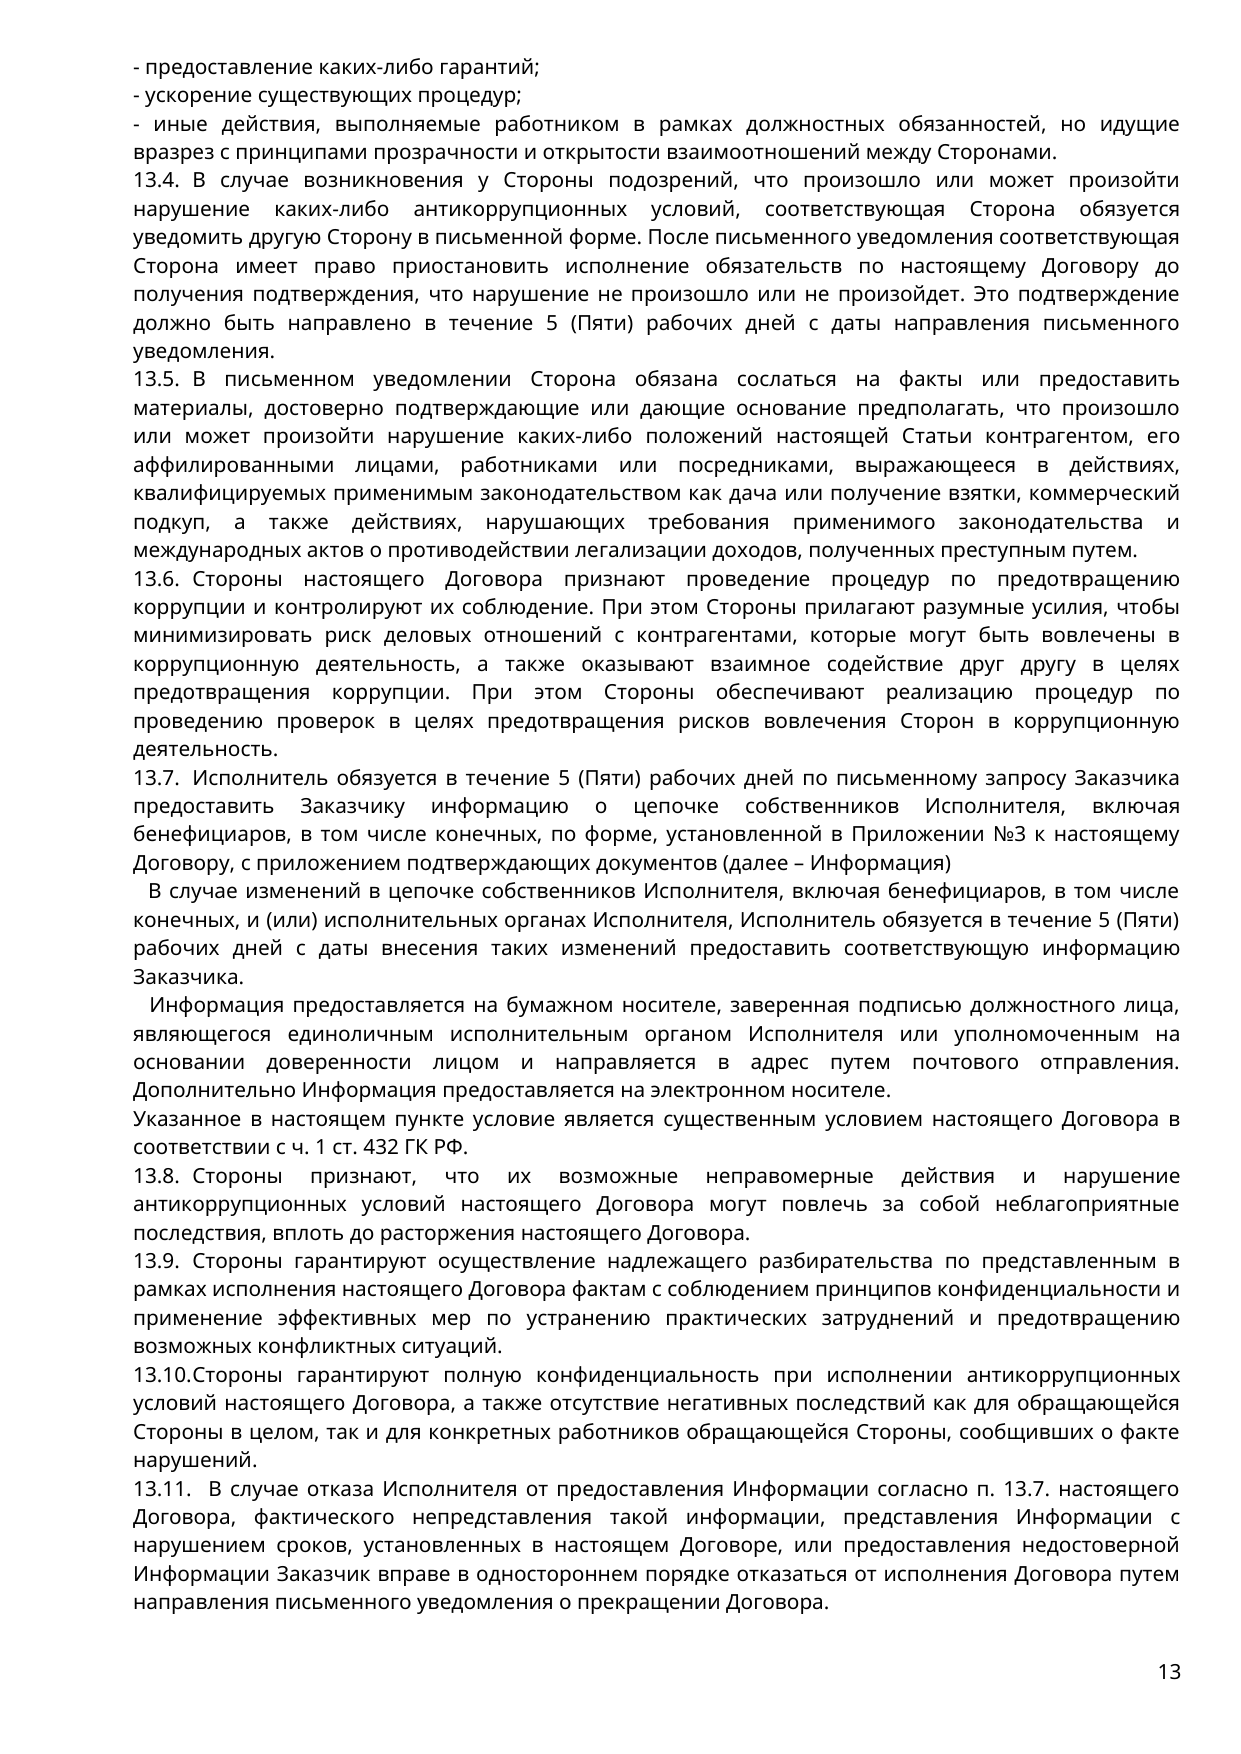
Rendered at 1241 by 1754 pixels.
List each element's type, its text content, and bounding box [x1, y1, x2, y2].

list Стороны настоящего Договора признают проведение процедур по предотвращению коррупции и контролируют их соблюдение. При этом Стороны прилагают разумные усилия, чтобы минимизировать риск деловых отношений с контрагентами, которые могут быть вовлечены в коррупционную деятельность, а также оказывают взаимное содействие друг другу в целях предотвращения коррупции. При этом Стороны обеспечивают реализацию процедур по проведению проверок в целях предотвращения рисков вовлечения Сторон в коррупционную деятельность. [133, 564, 1181, 763]
list Исполнитель обязуется в течение 5 (Пяти) рабочих дней по письменному запросу Заказчика предоставить Заказчику информацию о цепочке собственников Исполнителя, включая бенефициаров, в том числе конечных, по форме, установленной в Приложении №3 к настоящему Договору, с приложением подтверждающих документов (далее – Информация) [133, 763, 1181, 876]
list - иные действия, выполняемые работником в рамках должностных обязанностей, но идущие вразрез с принципами прозрачности и открытости взаимоотношений между Сторонами. [133, 109, 1181, 166]
list В случае возникновения у Стороны подозрений, что произошло или может произойти нарушение каких-либо антикоррупционных условий, соответствующая Сторона обязуется уведомить другую Сторону в письменной форме. После письменного уведомления соответствующая Сторона имеет право приостановить исполнение обязательств по настоящему Договору до получения подтверждения, что нарушение не произошло или не произойдет. Это подтверждение должно быть направлено в течение 5 (Пяти) рабочих дней с даты направления письменного уведомления. [133, 166, 1181, 364]
list Стороны гарантируют полную конфиденциальность при исполнении антикоррупционных условий настоящего Договора, а также отсутствие негативных последствий как для обращающейся Стороны в целом, так и для конкретных работников обращающейся Стороны, сообщивших о факте нарушений. [133, 1360, 1181, 1474]
list Указанное в настоящем пункте условие является существенным условием настоящего Договора в соответствии с ч. 1 ст. 432 ГК РФ. [133, 1104, 1181, 1161]
list - предоставление каких-либо гарантий; [133, 52, 1181, 80]
list В письменном уведомлении Сторона обязана сослаться на факты или предоставить материалы, достоверно подтверждающие или дающие основание предполагать, что произошло или может произойти нарушение каких-либо положений настоящей Статьи контрагентом, его аффилированными лицами, работниками или посредниками, выражающееся в действиях, квалифицируемых применимым законодательством как дача или получение взятки, коммерческий подкуп, а также действиях, нарушающих требования применимого законодательства и международных актов о противодействии легализации доходов, полученных преступным путем. [133, 364, 1181, 564]
list Стороны признают, что их возможные неправомерные действия и нарушение антикоррупционных условий настоящего Договора могут повлечь за собой неблагоприятные последствия, вплоть до расторжения настоящего Договора. [133, 1161, 1181, 1246]
text Информация предоставляется на бумажном носителе, заверенная подписью должностного лица, являющегося единоличным исполнительным органом Исполнителя или уполномоченным на основании доверенности лицом и направляется в адрес путем почтового отправления. Дополнительно Информация предоставляется на электронном носителе. [133, 990, 1181, 1104]
list - ускорение существующих процедур; [133, 80, 1181, 109]
list В случае отказа Исполнителя от предоставления Информации согласно п. 13.7. настоящего Договора, фактического непредставления такой информации, представления Информации с нарушением сроков, установленных в настоящем Договоре, или предоставления недостоверной Информации Заказчик вправе в одностороннем порядке отказаться от исполнения Договора путем направления письменного уведомления о прекращении Договора. [133, 1474, 1181, 1616]
list Стороны гарантируют осуществление надлежащего разбирательства по представленным в рамках исполнения настоящего Договора фактам с соблюдением принципов конфиденциальности и применение эффективных мер по устранению практических затруднений и предотвращению возможных конфликтных ситуаций. [133, 1246, 1181, 1360]
list В случае изменений в цепочке собственников Исполнителя, включая бенефициаров, в том числе конечных, и (или) исполнительных органах Исполнителя, Исполнитель обязуется в течение 5 (Пяти) рабочих дней с даты внесения таких изменений предоставить соответствующую информацию Заказчика. [133, 876, 1181, 990]
